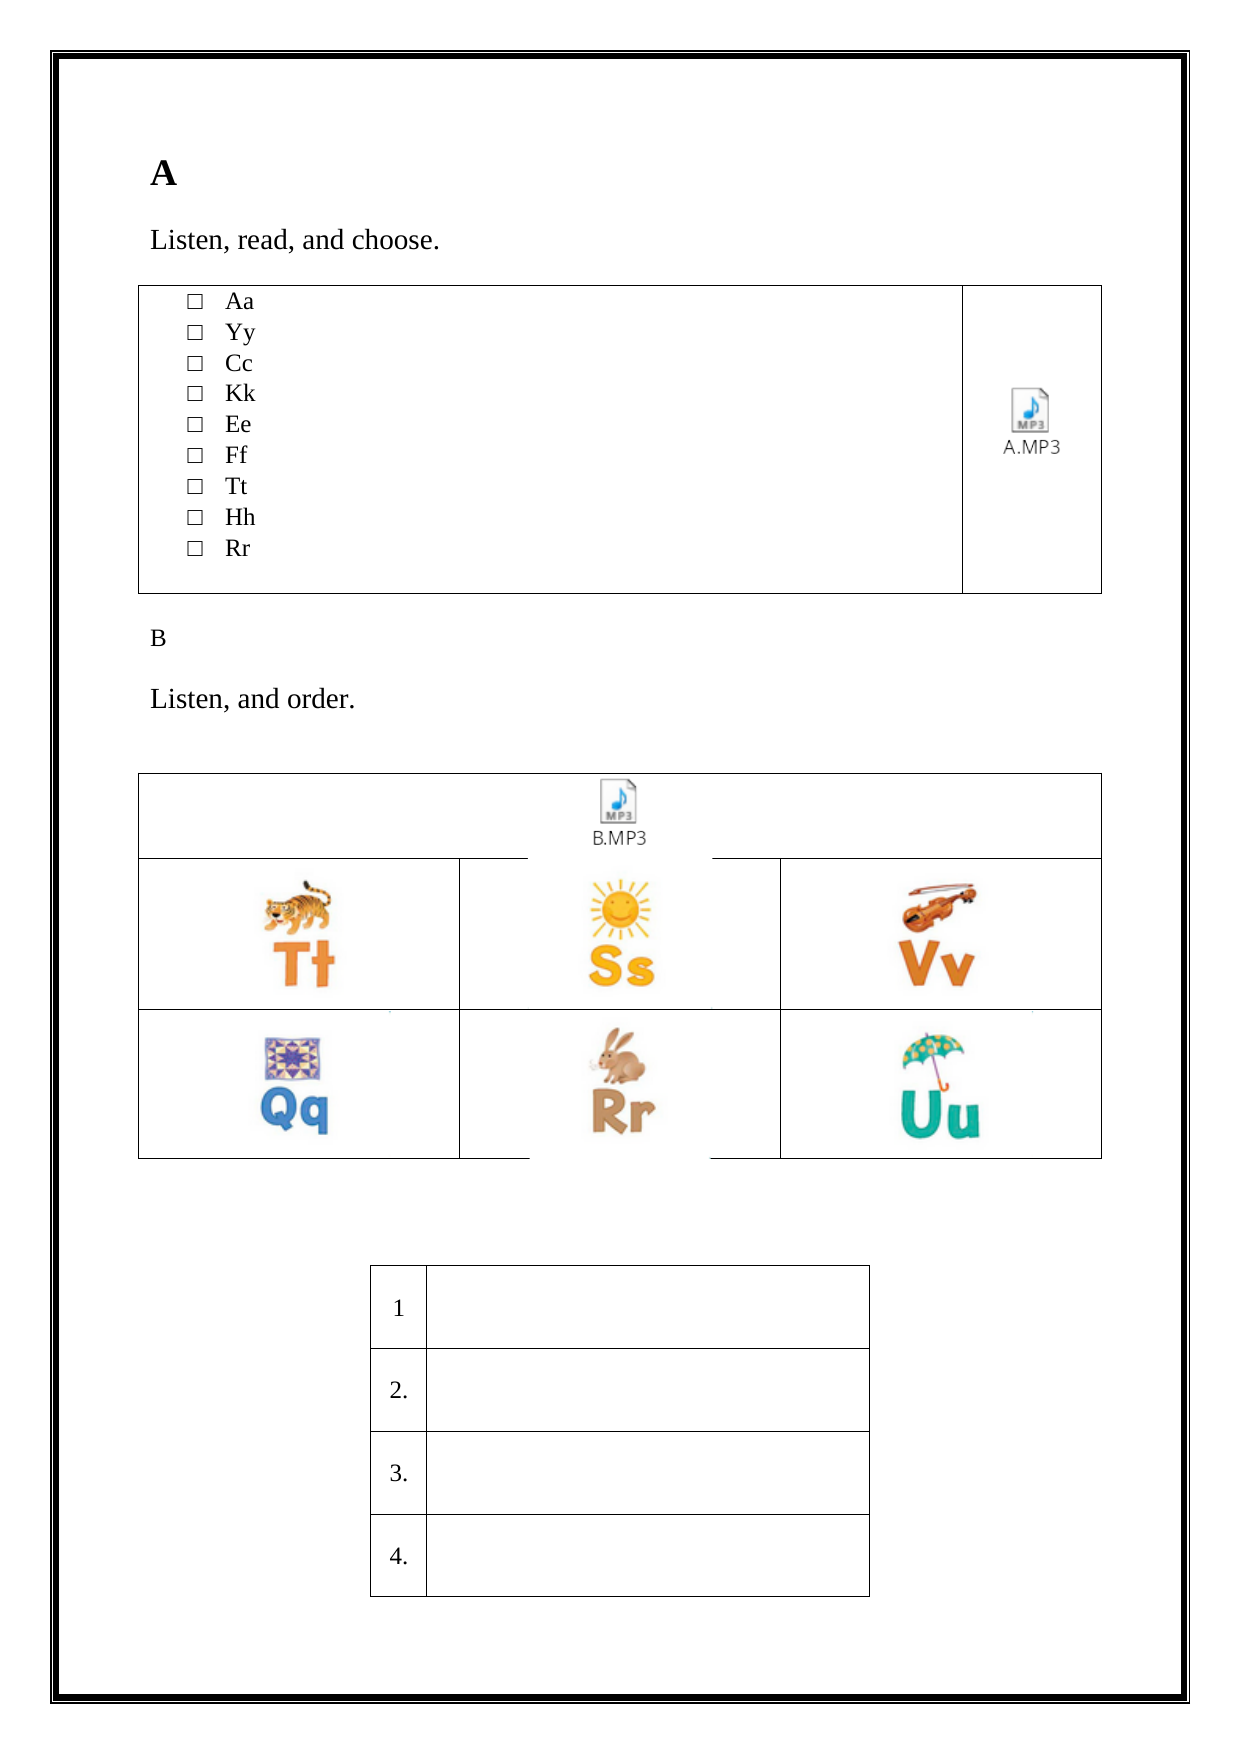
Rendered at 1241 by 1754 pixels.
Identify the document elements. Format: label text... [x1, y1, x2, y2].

table_cell [781, 1010, 1101, 1158]
table_header 1 [371, 1266, 426, 1348]
table_cell [460, 1010, 529, 1158]
table_header [427, 1266, 869, 1348]
table_header [139, 774, 1101, 858]
table_cell [711, 1010, 780, 1158]
picture [848, 1011, 1034, 1157]
picture [527, 858, 713, 1009]
table_cell 3. [371, 1432, 426, 1513]
table_cell [460, 859, 527, 1009]
table_cell [139, 859, 459, 1009]
table_cell [713, 859, 780, 1009]
text B [150, 623, 1090, 652]
picture [529, 1010, 711, 1159]
table_cell 4. [371, 1515, 426, 1596]
table_cell [427, 1349, 869, 1431]
picture [851, 860, 1031, 1008]
table_header Aa Yy Cc Kk Ee Ff Tt Hh Rr [139, 286, 962, 593]
table_header [963, 286, 1101, 593]
table_cell [139, 1010, 459, 1158]
table_cell [427, 1515, 869, 1596]
text Listen, read, and choose. [150, 222, 1090, 256]
table_cell 2. [371, 1349, 426, 1431]
text A [150, 150, 1090, 193]
picture [210, 861, 389, 1007]
subtitle Listen, and order. [150, 681, 1090, 714]
table_cell [781, 859, 1101, 1009]
picture [207, 1011, 391, 1157]
table_cell [427, 1432, 869, 1513]
